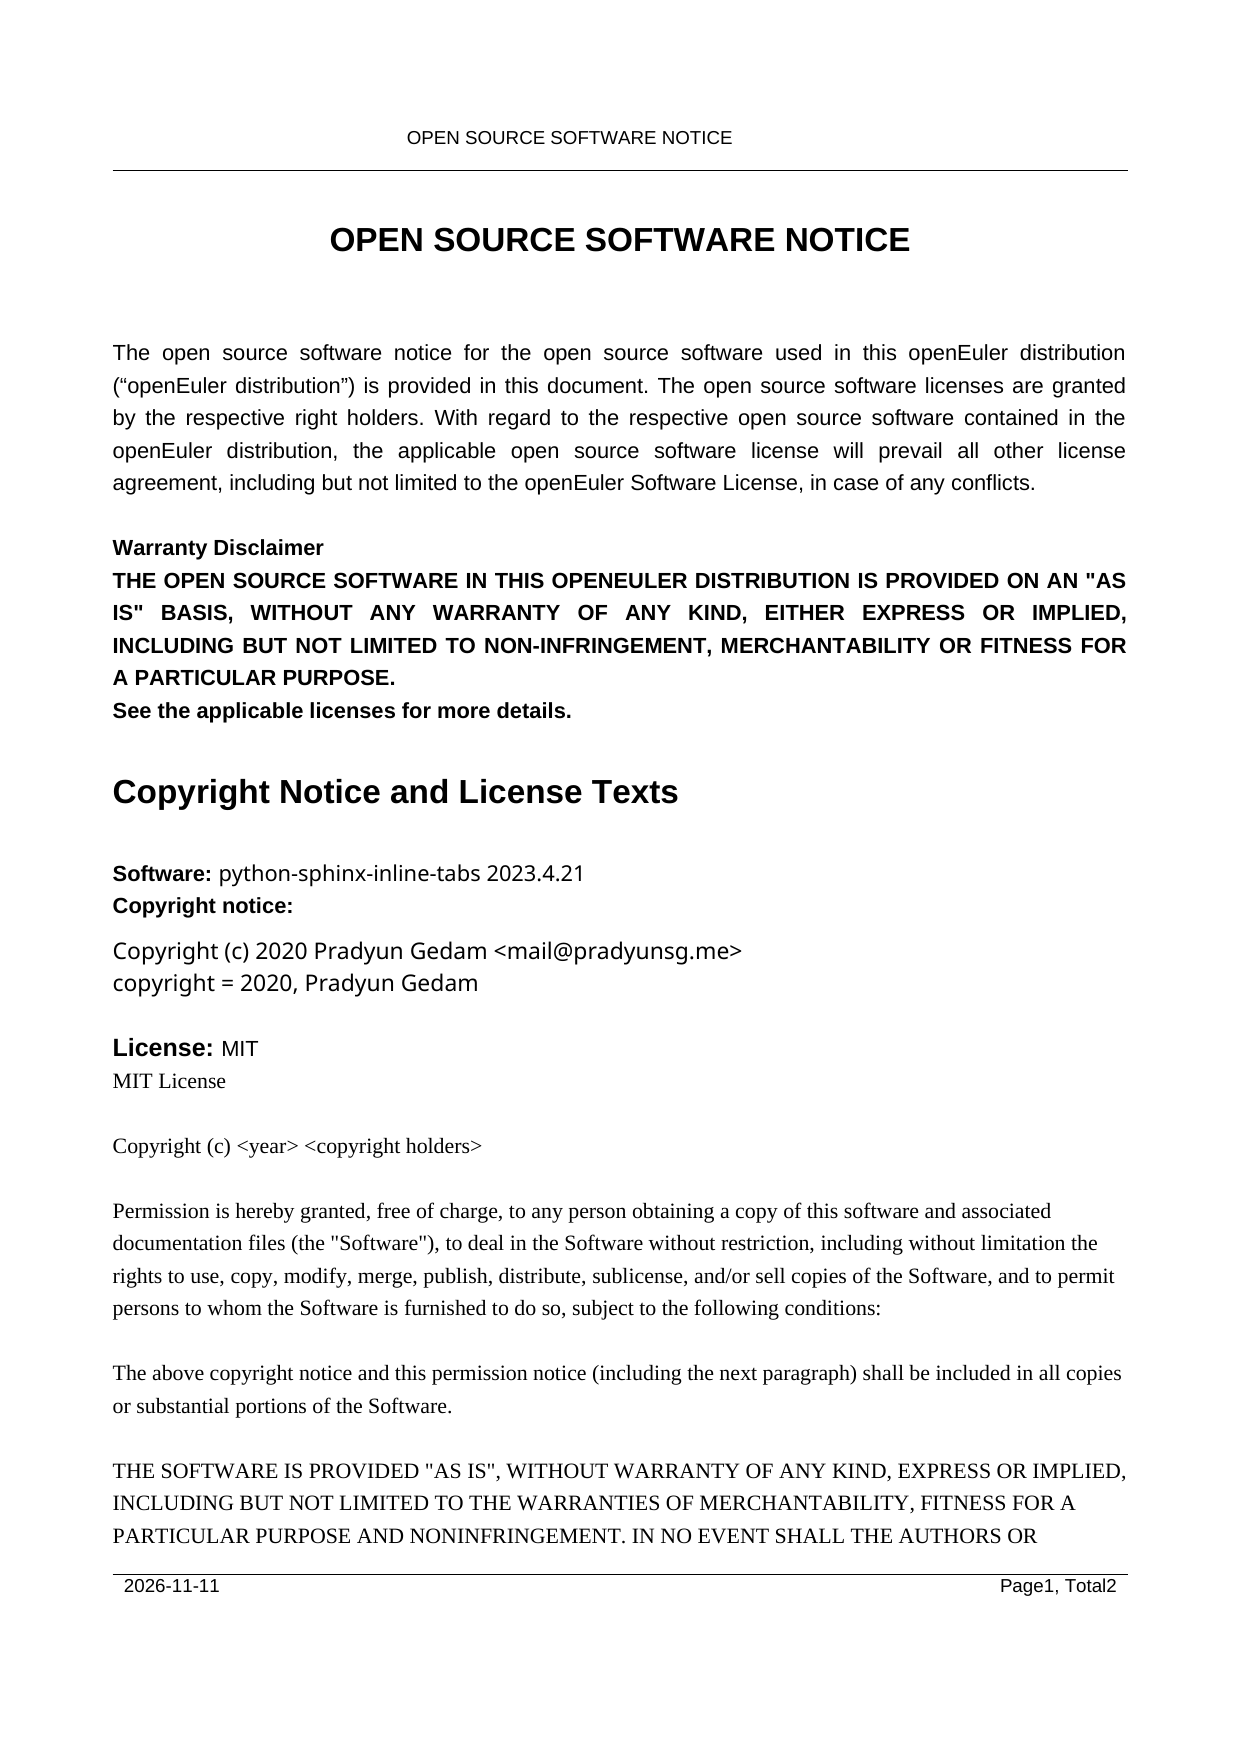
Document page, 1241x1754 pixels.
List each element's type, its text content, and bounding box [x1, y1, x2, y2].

text Copyright Notice and License Texts [112, 759, 1128, 824]
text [112, 1064, 1128, 1551]
text Warranty Disclaimer [112, 531, 1128, 564]
text License: MIT [112, 1031, 1128, 1064]
text THE OPEN SOURCE SOFTWARE IN THIS OPENEULER DISTRIBUTION IS PROVIDED ON AN "AS IS" BASIS, WITHOUT ANY WARRANTY OF ANY KIND, EITHER EXPRESS OR IMPLIED, INCLUDING BUT NOT LIMITED TO NON-INFRINGEMENT, MERCHANTABILITY OR FITNESS FOR A PARTICULAR PURPOSE. See the applicable licenses for more details. [112, 564, 1128, 726]
title Software: python-sphinx-inline-tabs 2023.4.21 [112, 856, 1128, 889]
text OPEN SOURCE SOFTWARE NOTICE [112, 206, 1128, 271]
text Copyright notice: [112, 889, 1128, 921]
text The open source software notice for the open source software used in this openEuler distribution (“openEuler distribution”) is provided in this document. The open source software licenses are granted by the respective right holders. With regard to the respective open source software contained in the openEuler distribution, the applicable open source software license will prevail all other license agreement, including but not limited to the openEuler Software License, in case of any conflicts. [112, 336, 1128, 499]
text Copyright (c) 2020 Pradyun Gedam <mail@pradyunsg.me> copyright = 2020, Pradyun Gedam [112, 934, 1128, 1031]
